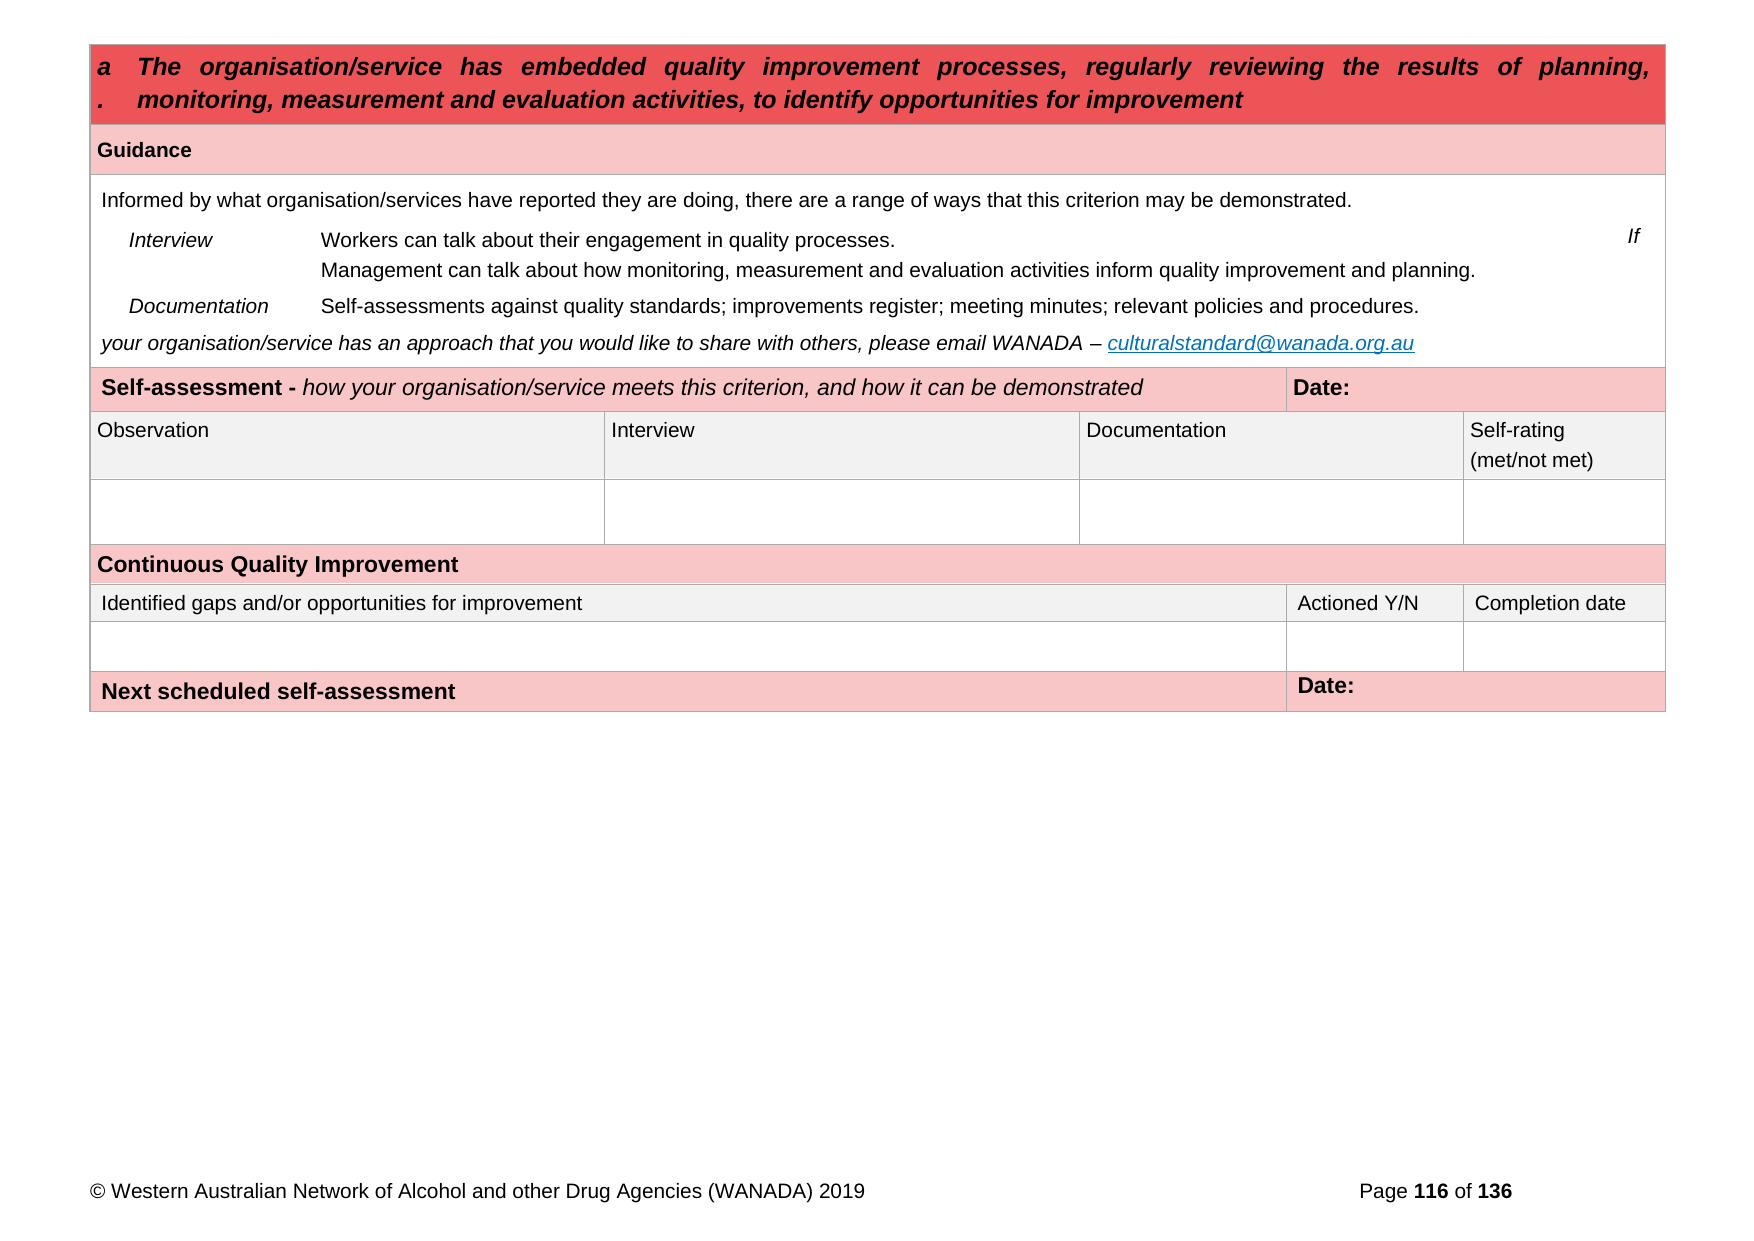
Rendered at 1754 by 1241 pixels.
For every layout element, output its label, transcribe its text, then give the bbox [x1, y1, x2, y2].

table_cell Self-assessment - how your organisation/service meets this criterion, and how it can be demonstrated [91, 368, 1286, 411]
table_cell [605, 480, 1079, 543]
table_cell Date: [1287, 672, 1665, 711]
table_cell Completion date [1464, 585, 1665, 621]
table_cell Next scheduled self-assessment [91, 672, 1286, 711]
table_cell Interview [605, 412, 1079, 478]
table_cell Continuous Quality Improvement [91, 545, 1665, 583]
table_header The organisation/service has embedded quality improvement processes, regularly reviewing the results of planning, monitoring, measurement and evaluation activities, to identify opportunities for improvement [130, 45, 1665, 124]
table_cell Observation [91, 412, 604, 478]
table_cell [1287, 622, 1463, 671]
table_cell Identified gaps and/or opportunities for improvement [91, 585, 1286, 621]
table_cell Informed by what organisation/services have reported they are doing, there are a range of ways that this criterion may be demonstrated. If your organisation/service has an approach that you would like to share with others, please email WANADA – culturalstandard@wanada.org.au [91, 175, 1665, 367]
table_cell Actioned Y/N [1287, 585, 1463, 621]
table_cell [91, 480, 604, 543]
table_cell Date: [1287, 368, 1665, 411]
table_cell Self-rating (met/not met) [1464, 412, 1665, 478]
table_header a. [91, 45, 130, 124]
table_cell [91, 622, 1286, 671]
table_cell [1464, 622, 1665, 671]
table_cell Guidance [91, 125, 1665, 174]
table_cell Documentation [1080, 412, 1463, 478]
table_cell [1464, 480, 1665, 543]
table_cell [1080, 480, 1463, 543]
